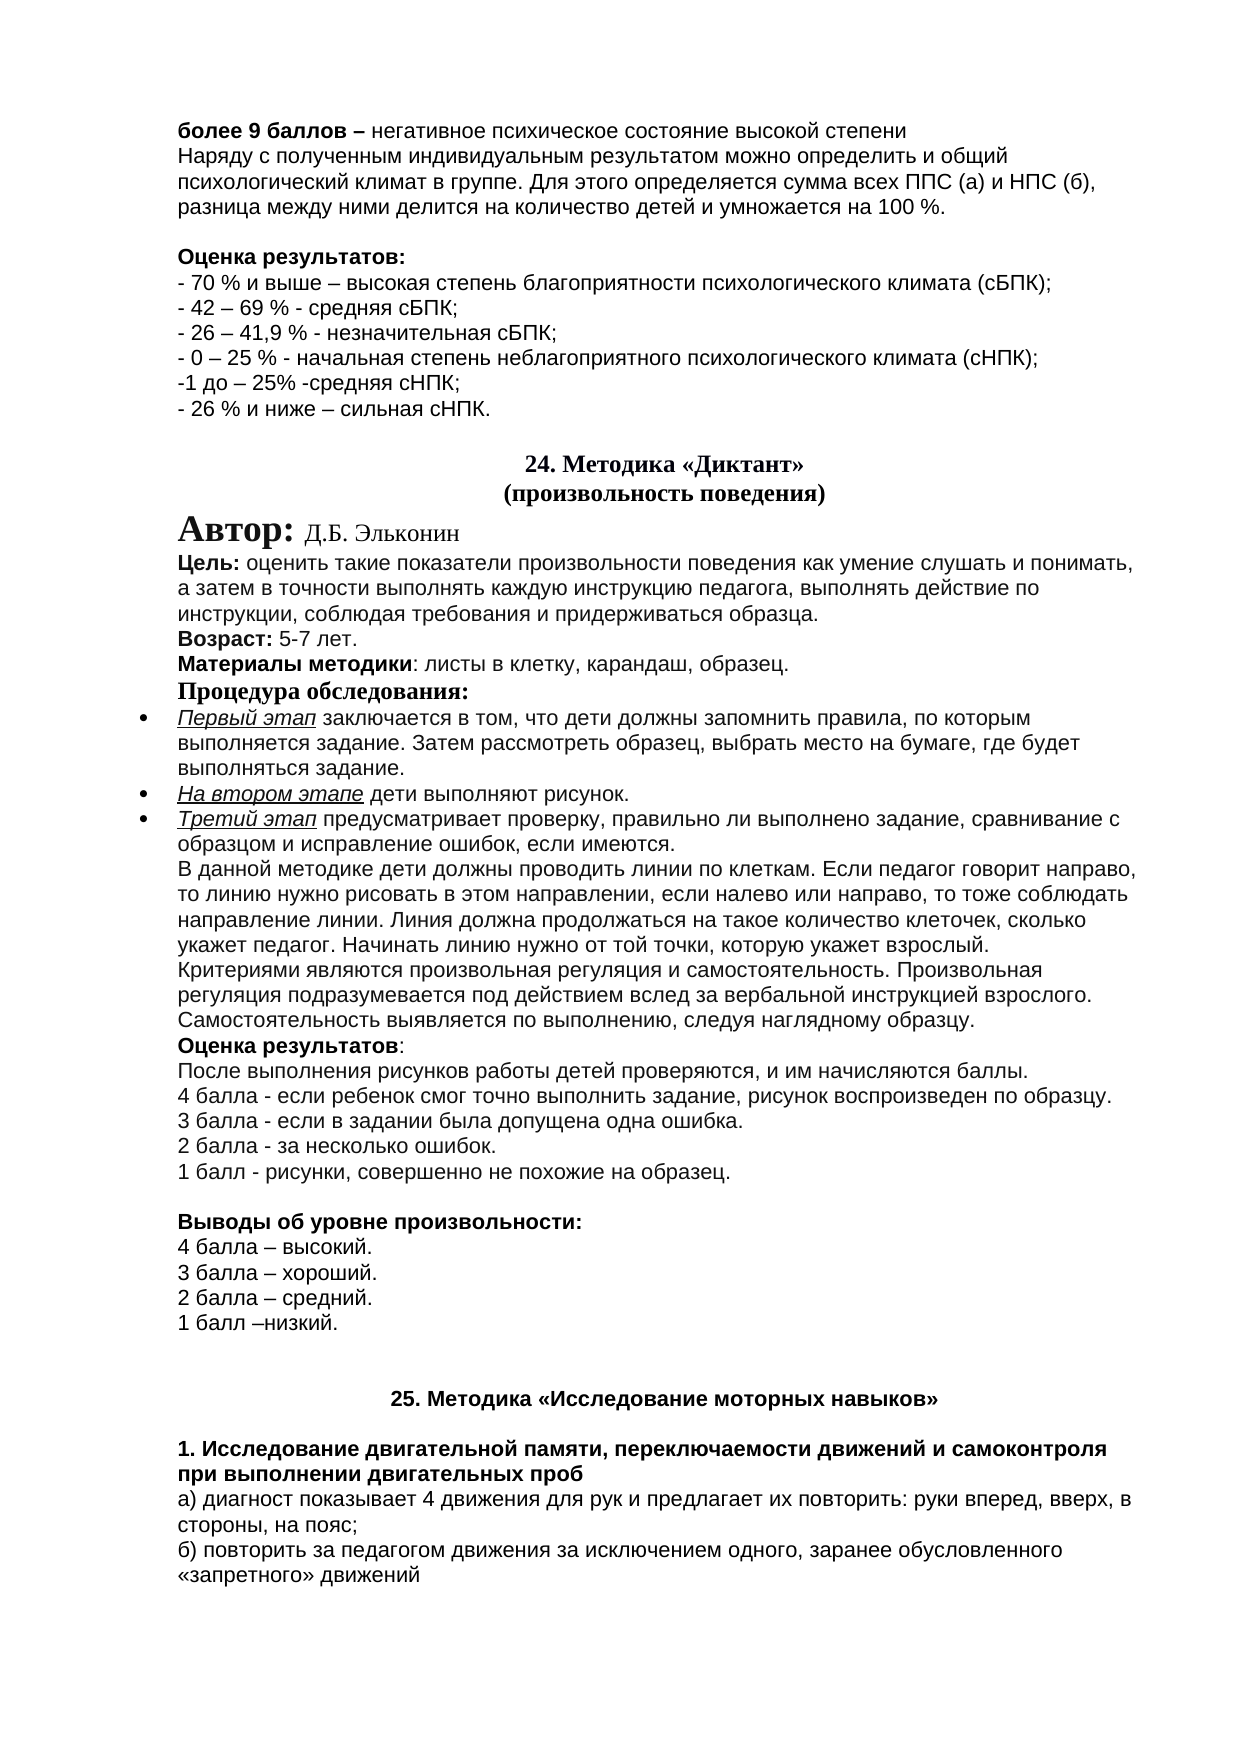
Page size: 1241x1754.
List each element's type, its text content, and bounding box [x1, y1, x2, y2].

text В данной методике дети должны проводить линии по клеткам. Если педагог говорит направо, то линию нужно рисовать в этом направлении, если налево или направо, то тоже соблюдать направление линии. Линия должна продолжаться на такое количество клеточек, сколько укажет педагог. Начинать линию нужно от той точки, которую укажет взрослый. [177, 856, 1152, 957]
text 3 балла - если в задании была допущена одна ошибка. [177, 1108, 1152, 1133]
text Оценка результатов: [177, 1032, 1152, 1058]
text 1. Исследование двигательной памяти, переключаемости движений и самоконтроля при выполнении двигательных проб [177, 1436, 1152, 1486]
text - 70 % и выше – высокая степень благоприятности психологического климата (сБПК); [177, 269, 1152, 294]
text 2 балла - за несколько ошибок. [177, 1133, 1152, 1158]
text -1 до – 25% -средняя сНПК; [177, 370, 1152, 395]
list Третий этап предусматривает проверку, правильно ли выполнено задание, сравнивание с образцом и исправление ошибок, если имеются. [140, 806, 1152, 856]
list На втором этапе дети выполняют рисунок. [140, 780, 1152, 806]
text 25. Методика «Исследование моторных навыков» [177, 1385, 1152, 1411]
text - 26 % и ниже – сильная сНПК. [177, 395, 1152, 421]
text Критериями являются произвольная регуляция и самостоятельность. Произвольная регуляция подразумевается под действием вслед за вербальной инструкцией взрослого. Самостоятельность выявляется по выполнению, следуя наглядному образцу. [177, 957, 1152, 1032]
text Возраст: 5-7 лет. [177, 626, 1152, 651]
text а) диагност показывает 4 движения для рук и предлагает их повторить: руки вперед, вверх, в стороны, на пояс; [177, 1486, 1152, 1537]
text Процедура обследования: [177, 676, 1152, 705]
text Наряду с полученным индивидуальным результатом можно определить и общий психологический климат в группе. Для этого определяется сумма всех ППС (а) и НПС (б), разница между ними делится на количество детей и умножается на 100 %. [177, 143, 1152, 219]
text Цель: оценить такие показатели произвольности поведения как умение слушать и понимать, а затем в точности выполнять каждую инструкцию педагога, выполнять действие по инструкции, соблюдая требования и придерживаться образца. [177, 550, 1152, 626]
text Выводы об уровне произвольности: [177, 1209, 1152, 1234]
text Автор: Д.Б. Эльконин [177, 507, 1152, 550]
text (произвольность поведения) [177, 478, 1152, 507]
text После выполнения рисунков работы детей проверяются, и им начисляются баллы. [177, 1058, 1152, 1083]
text - 42 – 69 % - средняя сБПК; [177, 294, 1152, 320]
text 1 балл –низкий. [177, 1310, 1152, 1335]
text - 26 – 41,9 % - незначительная сБПК; [177, 320, 1152, 345]
text 3 балла – хороший. [177, 1259, 1152, 1284]
text 24. Методика «Диктант» [177, 449, 1152, 478]
text б) повторить за педагогом движения за исключением одного, заранее обусловленного «запретного» движений [177, 1537, 1152, 1587]
text 1 балл - рисунки, совершенно не похожие на образец. [177, 1158, 1152, 1184]
text - 0 – 25 % - начальная степень неблагоприятного психологического климата (сНПК); [177, 345, 1152, 370]
text 2 балла – средний. [177, 1284, 1152, 1310]
text Оценка результатов: [177, 244, 1152, 269]
text 4 балла - если ребенок смог точно выполнить задание, рисунок воспроизведен по образцу. [177, 1083, 1152, 1108]
text более 9 баллов – негативное психическое состояние высокой степени [177, 118, 1152, 143]
text 4 балла – высокий. [177, 1234, 1152, 1259]
list Первый этап заключается в том, что дети должны запомнить правила, по которым выполняется задание. Затем рассмотреть образец, выбрать место на бумаге, где будет выполняться задание. [140, 705, 1152, 780]
text Материалы методики: листы в клетку, карандаш, образец. [177, 651, 1152, 676]
